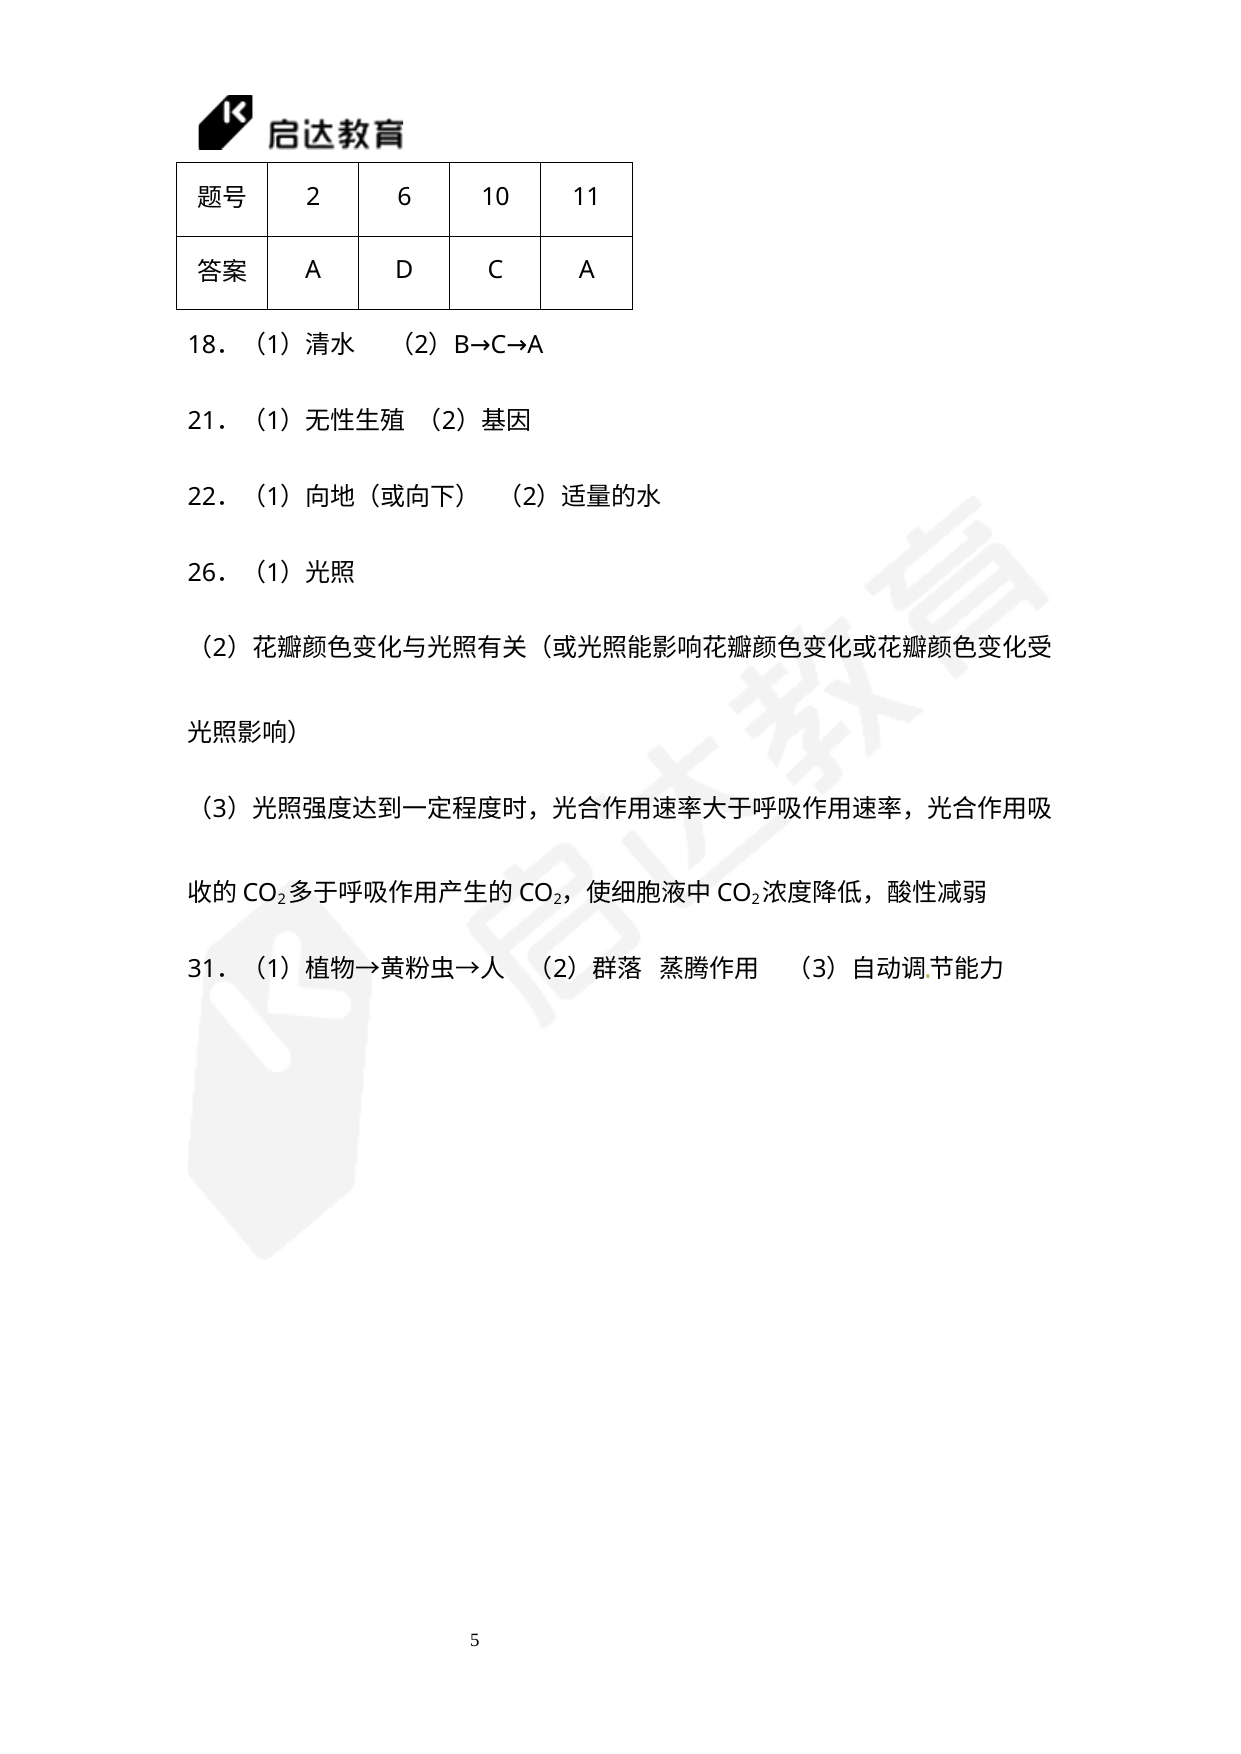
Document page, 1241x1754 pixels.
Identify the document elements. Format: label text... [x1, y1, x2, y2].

text （2）花瓣颜色变化与光照有关（或光照能影响花瓣颜色变化或花瓣颜色变化受光照影响） [187, 613, 1053, 763]
text 21．（1）无性生殖 （2）基因 [187, 386, 1053, 451]
text （3）光照强度达到一定程度时，光合作用速率大于呼吸作用速率，光合作用吸收的CO2多于呼吸作用产生的CO2，使细胞液中CO2浓度降低，酸性减弱 [187, 774, 1053, 923]
table_header 10 [450, 163, 540, 236]
text 26．（1）光照 [187, 538, 1053, 603]
text 31．（1）植物→黄粉虫→人 （2）群落 蒸腾作用 （3）自动调节能力 [187, 934, 1053, 999]
table_header 2 [268, 163, 358, 236]
picture [198, 95, 404, 150]
text 22．（1）向地（或向下） （2）适量的水 [187, 462, 1053, 527]
table_cell C [450, 237, 540, 309]
table_header 题号 [177, 163, 267, 236]
table_header 6 [359, 163, 449, 236]
table_cell 答案 [177, 237, 267, 309]
table_cell A [541, 237, 632, 309]
table_cell D [359, 237, 449, 309]
table_cell A [268, 237, 358, 309]
table_header 11 [541, 163, 632, 236]
text 18．（1）清水 （2）B→C→A [187, 310, 1053, 375]
